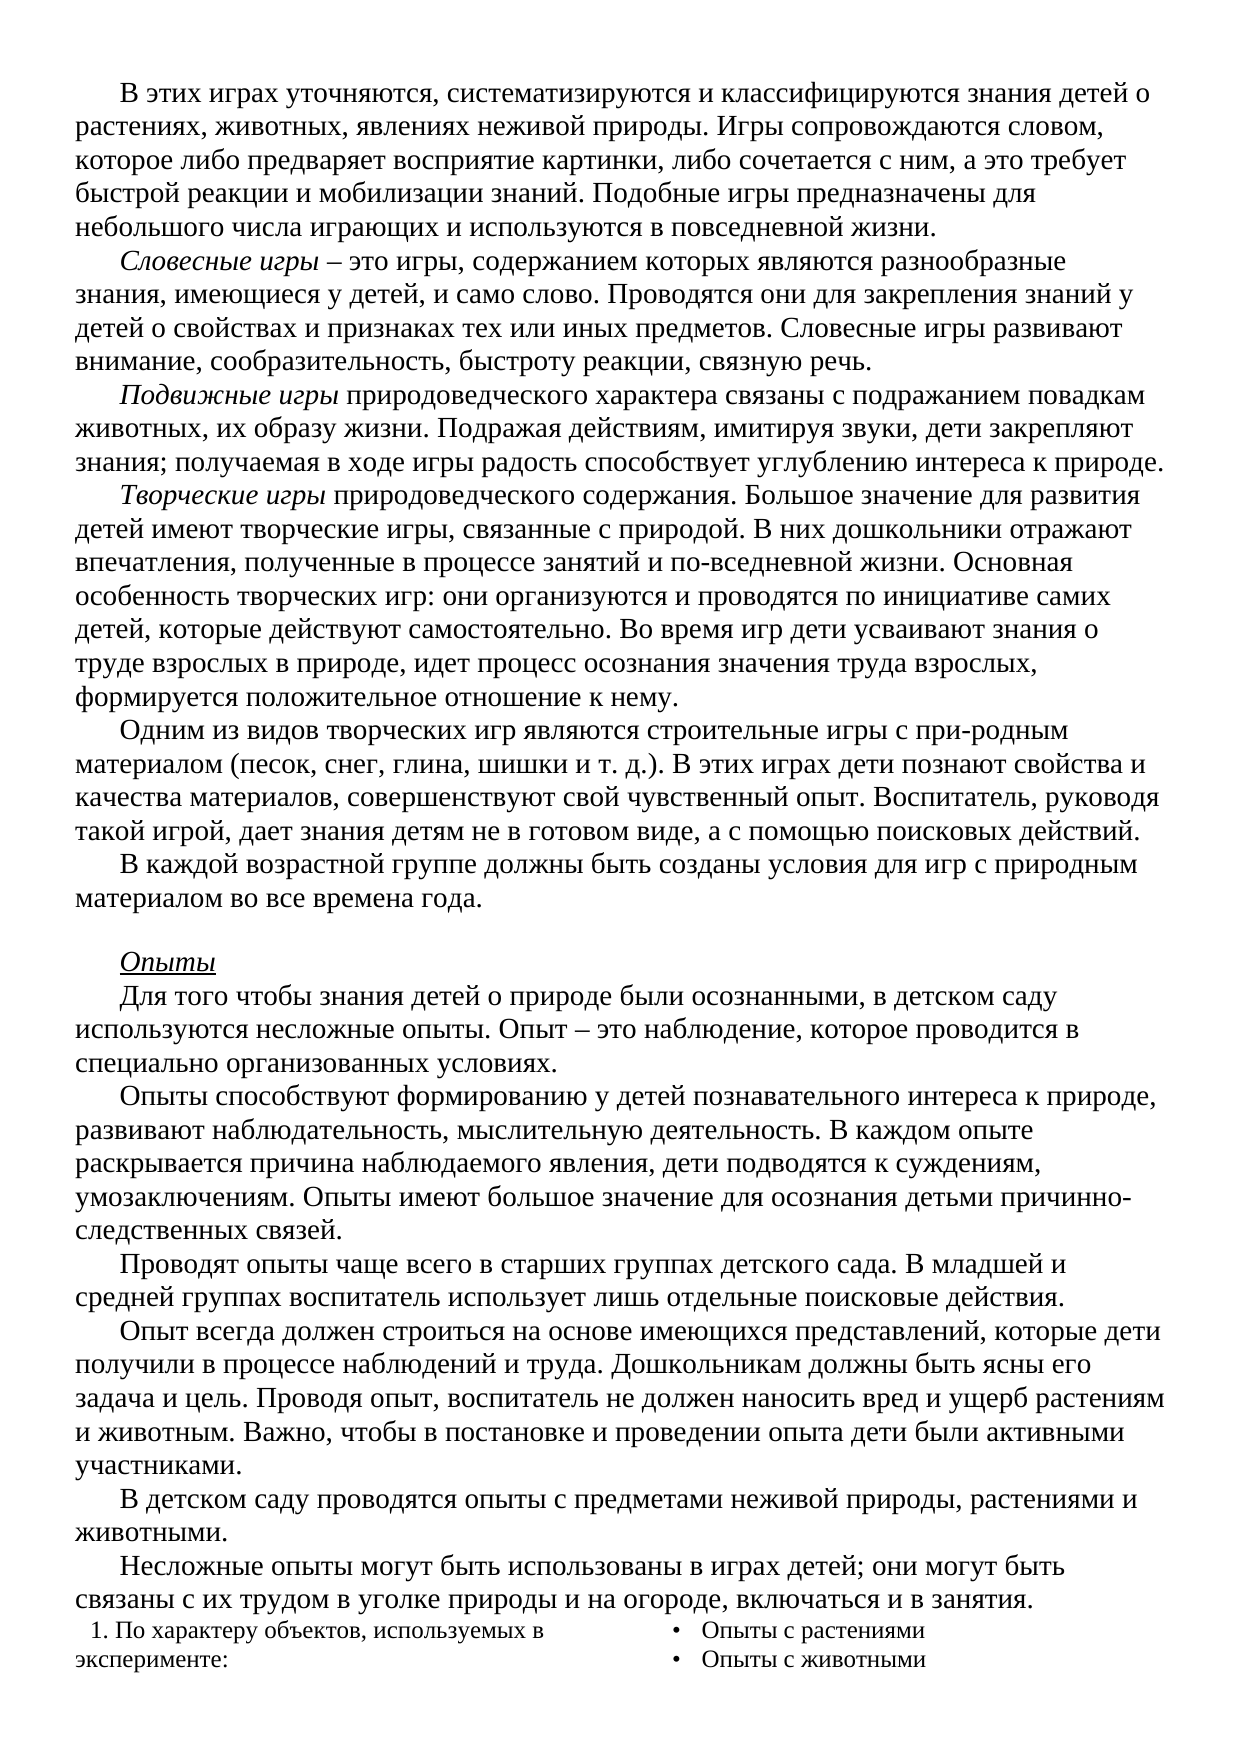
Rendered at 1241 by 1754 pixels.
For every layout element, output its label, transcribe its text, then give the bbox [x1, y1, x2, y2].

text В этих играх уточняются, систематизируются и классифицируются знания детей о растениях, животных, явлениях неживой природы. Игры сопровождаются словом, которое либо предваряет восприятие картинки, либо сочетается с ним, а это требует быстрой реакции и мобилизации знаний. Подобные игры предназначены для небольшого числа играющих и используются в повседневной жизни. [75, 75, 1165, 243]
text Опыты [75, 944, 1165, 978]
text Одним из видов творческих игр являются строительные игры с при-родным материалом (песок, снег, глина, шишки и т. д.). В этих играх дети познают свойства и качества материалов, совершенствуют свой чувственный опыт. Воспитатель, руководя такой игрой, дает знания детям не в готовом виде, а с помощью поисковых действий. [75, 712, 1165, 846]
text Проводят опыты чаще всего в старших группах детского сада. В младшей и средней группах воспитатель использует лишь отдельные поисковые действия. [75, 1246, 1165, 1313]
text Опыт всегда должен строиться на основе имеющихся представлений, которые дети получили в процессе наблюдений и труда. Дошкольникам должны быть ясны его задача и цель. Проводя опыт, воспитатель не должен наносить вред и ущерб растениям и животным. Важно, чтобы в постановке и проведении опыта дети были активными участниками. [75, 1313, 1165, 1481]
text Для того чтобы знания детей о природе были осознанными, в детском саду используются несложные опыты. Опыт – это наблюдение, которое проводится в специально организованных условиях. [75, 978, 1165, 1078]
text • Опыты с животными [657, 1644, 1165, 1672]
text 1. По характеру объектов, используемых в эксперименте: [75, 1615, 583, 1672]
text Творческие игры природоведческого содержания. Большое значение для развития детей имеют творческие игры, связанные с природой. В них дошкольники отражают впечатления, полученные в процессе занятий и по-вседневной жизни. Основная особенность творческих игр: они организуются и проводятся по инициативе самих детей, которые действуют самостоятельно. Во время игр дети усваивают знания о труде взрослых в природе, идет процесс осознания значения труда взрослых, формируется положительное отношение к нему. [75, 477, 1165, 712]
text В детском саду проводятся опыты с предметами неживой природы, растениями и животными. [75, 1481, 1165, 1548]
text Подвижные игры природоведческого характера связаны с подражанием повадкам животных, их образу жизни. Подражая действиям, имитируя звуки, дети закрепляют знания; получаемая в ходе игры радость способствует углублению интереса к природе. [75, 377, 1165, 477]
text • Опыты с растениями [657, 1615, 1165, 1644]
text Несложные опыты могут быть использованы в играх детей; они могут быть связаны с их трудом в уголке природы и на огороде, включаться и в занятия. [75, 1548, 1165, 1615]
text Опыты способствуют формированию у детей познавательного интереса к природе, развивают наблюдательность, мыслительную деятельность. В каждом опыте раскрывается причина наблюдаемого явления, дети подводятся к суждениям, умозаключениям. Опыты имеют большое значение для осознания детьми причинно- следственных связей. [75, 1078, 1165, 1246]
text Словесные игры – это игры, содержанием которых являются разнообразные знания, имеющиеся у детей, и само слово. Проводятся они для закрепления знаний у детей о свойствах и признаках тех или иных предметов. Словесные игры развивают внимание, сообразительность, быстроту реакции, связную речь. [75, 243, 1165, 377]
text В каждой возрастной группе должны быть созданы условия для игр с природным материалом во все времена года. [75, 846, 1165, 913]
